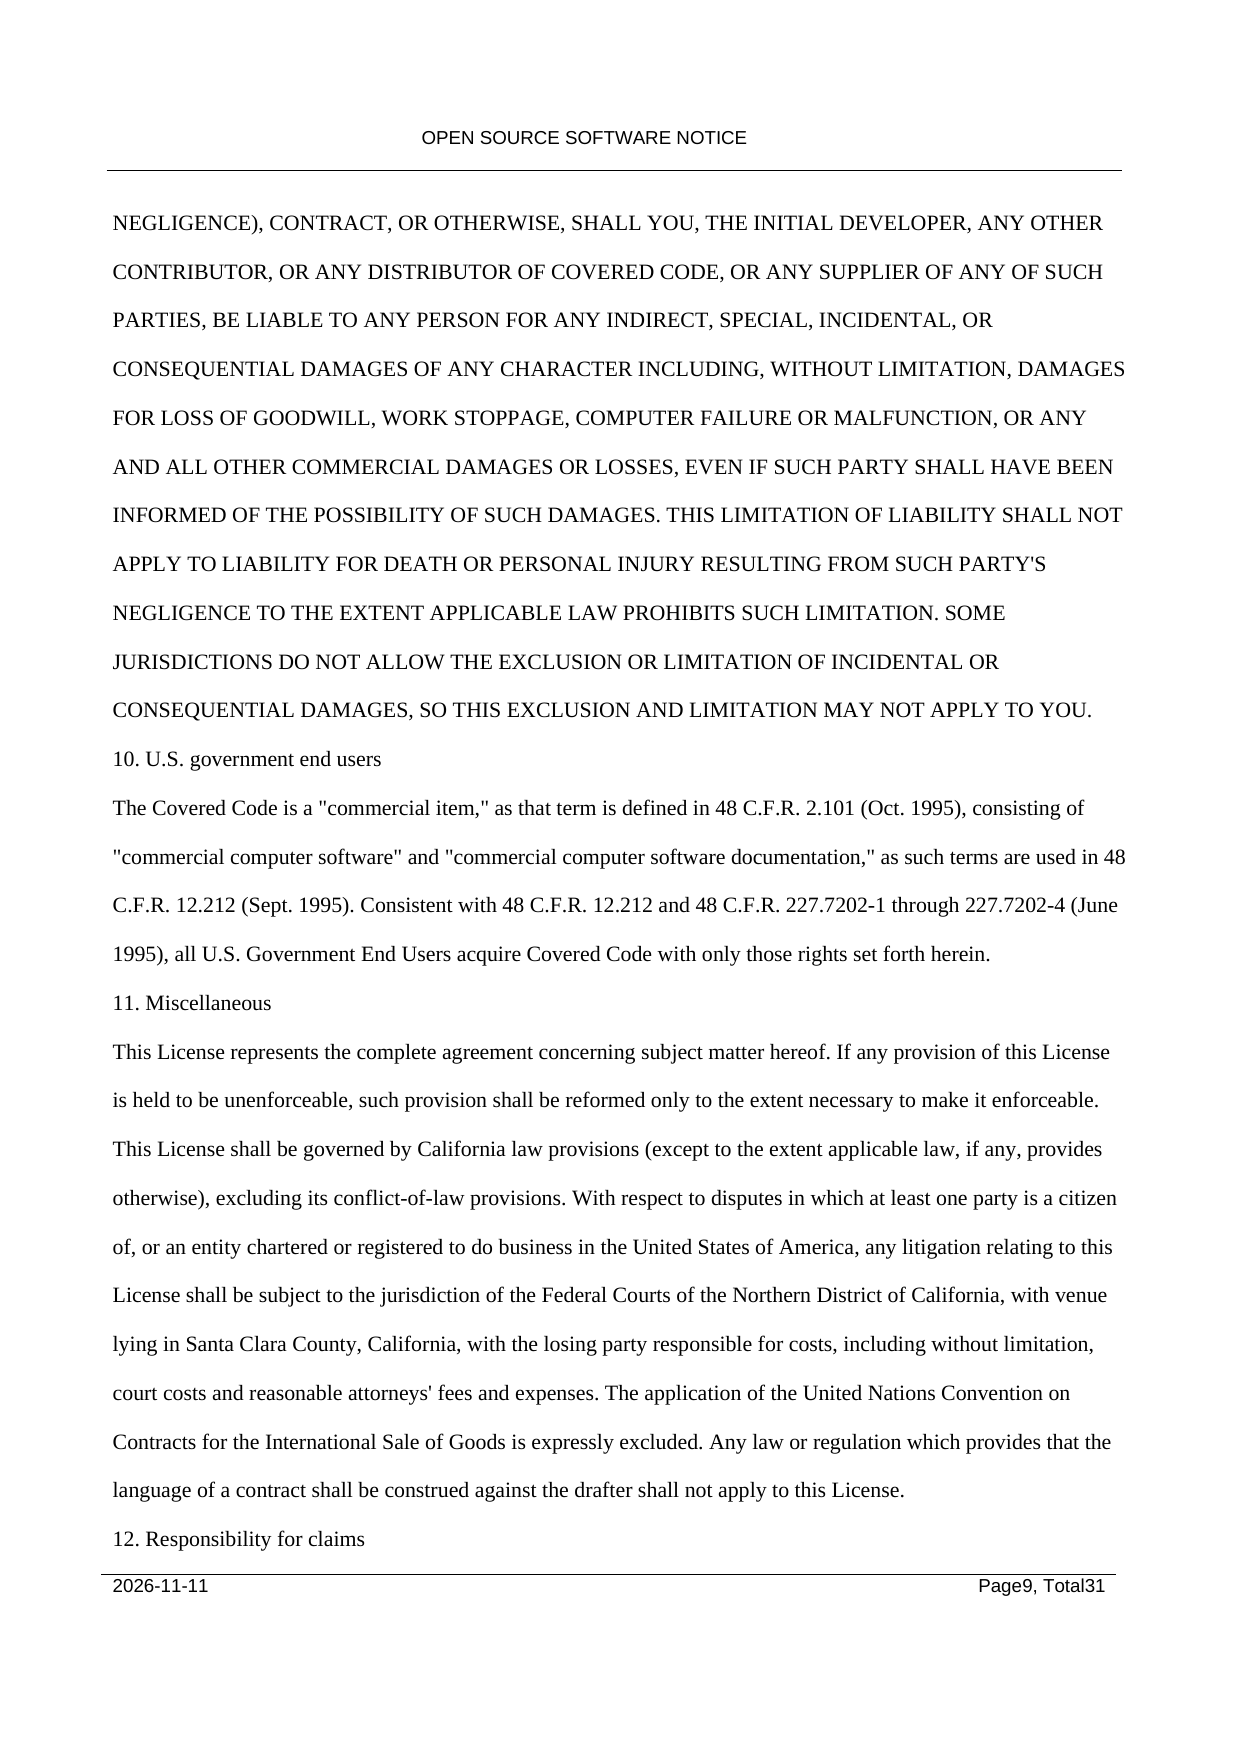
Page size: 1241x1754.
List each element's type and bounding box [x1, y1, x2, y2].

text [112, 206, 1128, 1555]
